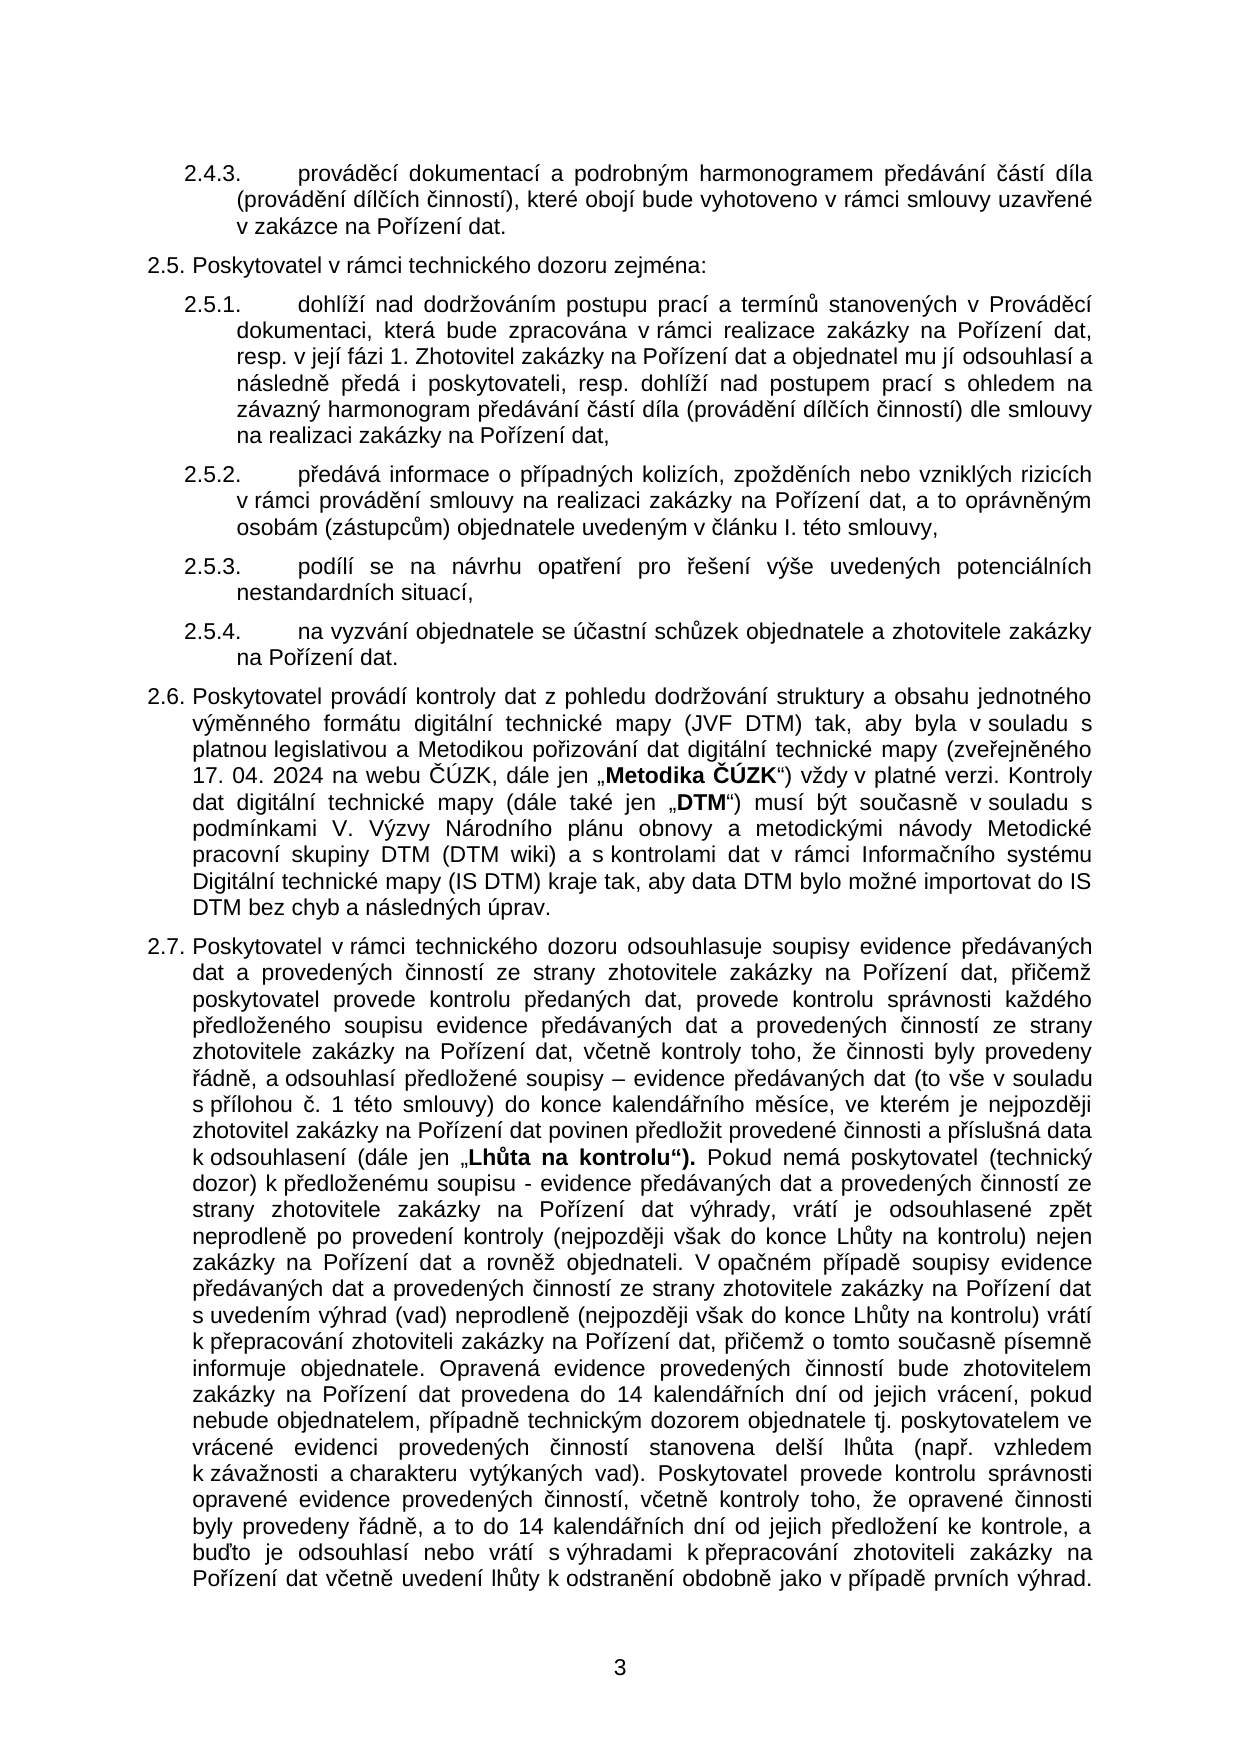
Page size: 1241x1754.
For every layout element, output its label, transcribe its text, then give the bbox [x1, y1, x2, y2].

list prováděcí dokumentací a podrobným harmonogramem předávání částí díla (provádění dílčích činností), které obojí bude vyhotoveno v rámci smlouvy uzavřené v zakázce na Pořízení dat. [184, 160, 1092, 239]
list Poskytovatel provádí kontroly dat z pohledu dodržování struktury a obsahu jednotného výměnného formátu digitální technické mapy (JVF DTM) tak, aby byla v souladu s platnou legislativou a Metodikou pořizování dat digitální technické mapy (zveřejněného 17. 04. 2024 na webu ČÚZK, dále jen „Metodika ČÚZK“) vždy v platné verzi. Kontroly dat digitální technické mapy (dále také jen „DTM“) musí být současně v souladu s podmínkami V. Výzvy Národního plánu obnovy a metodickými návody Metodické pracovní skupiny DTM (DTM wiki) a s kontrolami dat v rámci Informačního systému Digitální technické mapy (IS DTM) kraje tak, aby data DTM bylo možné importovat do IS DTM bez chyb a následných úprav. [147, 683, 1092, 920]
list dohlíží nad dodržováním postupu prací a termínů stanovených v Prováděcí dokumentaci, která bude zpracována v rámci realizace zakázky na Pořízení dat, resp. v její fázi 1. Zhotovitel zakázky na Pořízení dat a objednatel mu jí odsouhlasí a následně předá i poskytovateli, resp. dohlíží nad postupem prací s ohledem na závazný harmonogram předávání částí díla (provádění dílčích činností) dle smlouvy na realizaci zakázky na Pořízení dat, [184, 291, 1092, 449]
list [147, 933, 1092, 1592]
list na vyzvání objednatele se účastní schůzek objednatele a zhotovitele zakázky na Pořízení dat. [184, 618, 1092, 671]
list Poskytovatel v rámci technického dozoru zejména: [147, 252, 1092, 278]
list podílí se na návrhu opatření pro řešení výše uvedených potenciálních nestandardních situací, [184, 553, 1092, 605]
list předává informace o případných kolizích, zpožděních nebo vzniklých rizicích v rámci provádění smlouvy na realizaci zakázky na Pořízení dat, a to oprávněným osobám (zástupcům) objednatele uvedeným v článku I. této smlouvy, [184, 461, 1092, 540]
